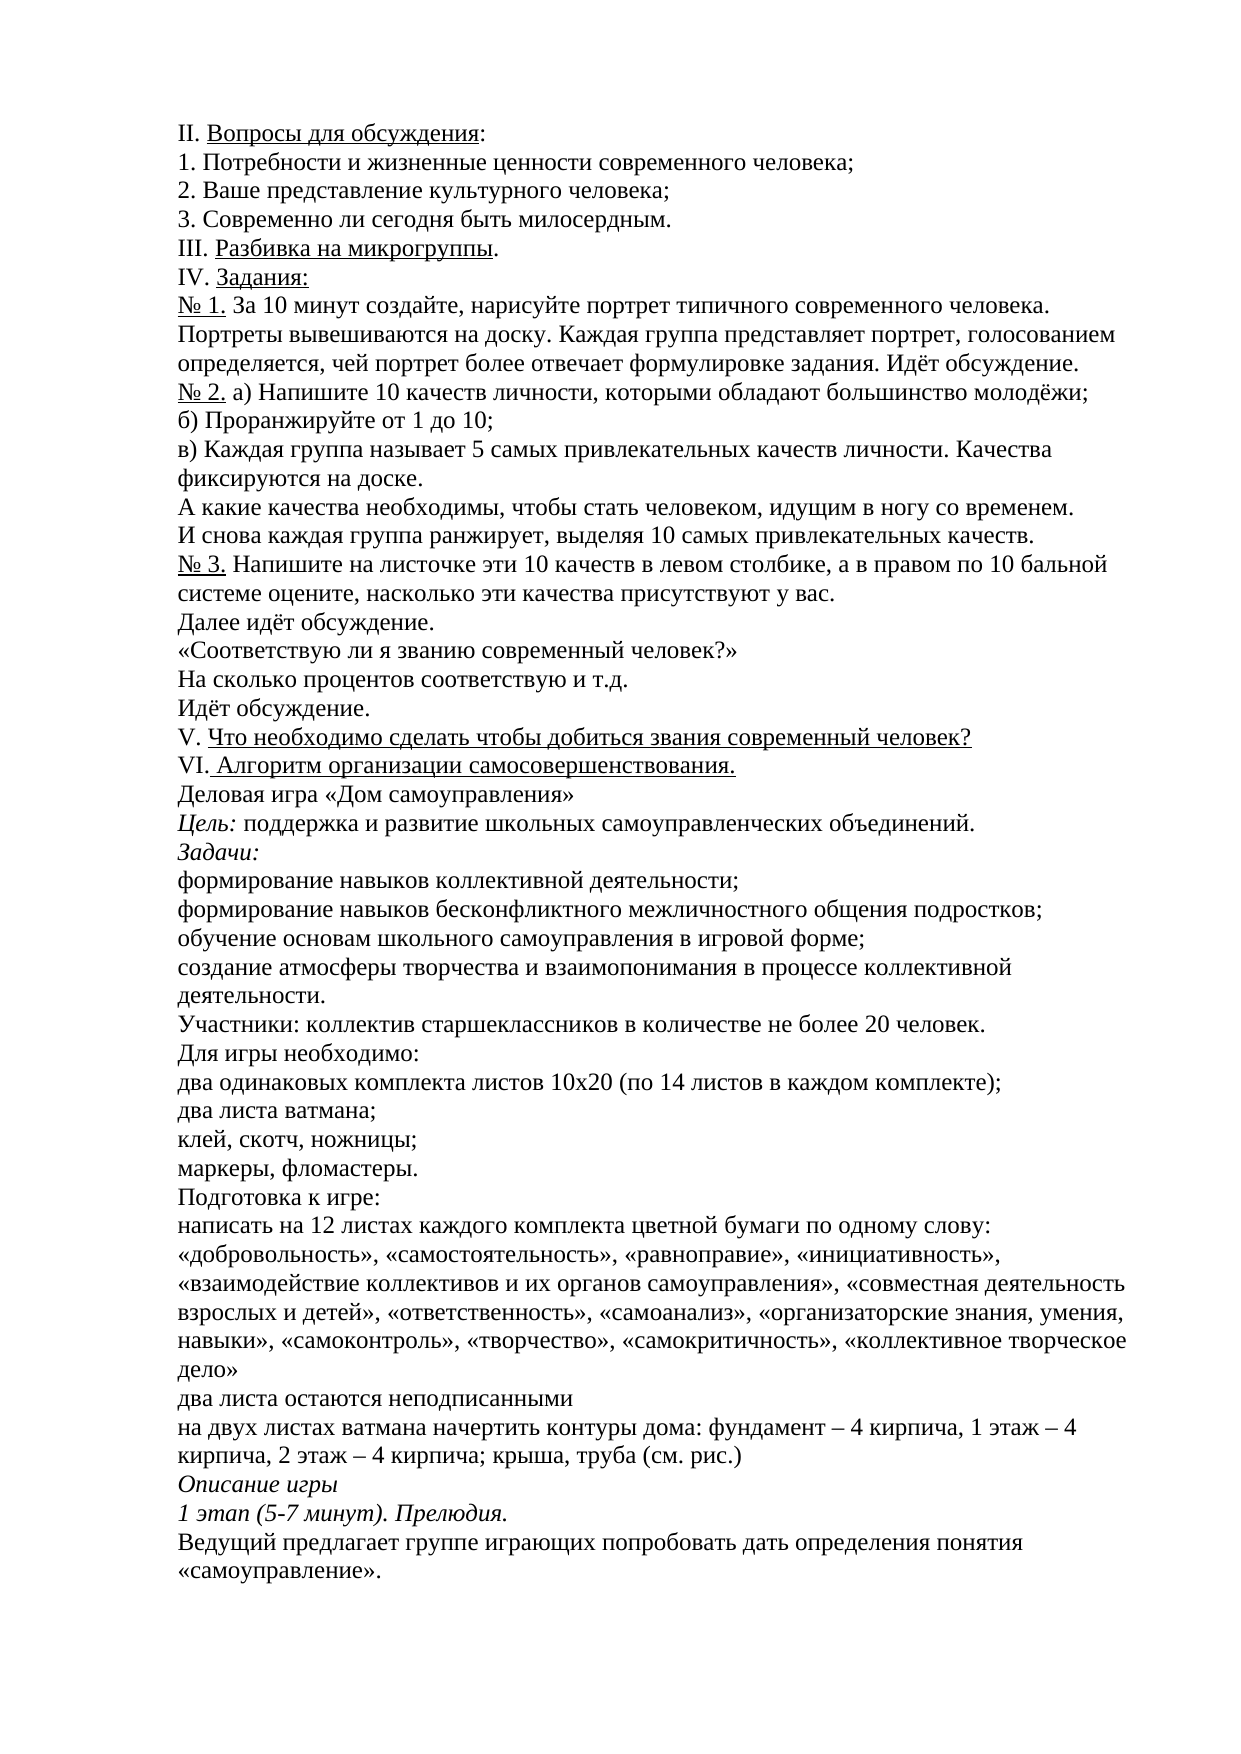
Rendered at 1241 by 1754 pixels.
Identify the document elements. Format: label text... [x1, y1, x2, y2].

subtitle Задачи: [177, 837, 1152, 866]
subtitle Для игры необходимо: [177, 1038, 1152, 1067]
subtitle Ведущий предлагает группе играющих попробовать дать определения понятия «самоуправление». [177, 1527, 1152, 1584]
subtitle IV. Задания: [177, 262, 1152, 291]
subtitle Деловая игра «Дом самоуправления» [177, 779, 1152, 808]
subtitle 1. Потребности и жизненные ценности современного человека; [177, 147, 1152, 176]
subtitle III. Разбивка на микрогруппы. [177, 233, 1152, 262]
subtitle Далее идёт обсуждение. [177, 607, 1152, 636]
subtitle Подготовка к игре: [177, 1182, 1152, 1211]
subtitle VI. Алгоритм организации самосовершенствования. [177, 751, 1152, 779]
subtitle II. Вопросы для обсуждения: [177, 118, 1152, 147]
subtitle б) Проранжируйте от 1 до 10; [177, 406, 1152, 434]
subtitle № 2. а) Напишите 10 качеств личности, которыми обладают большинство молодёжи; [177, 377, 1152, 406]
subtitle Идёт обсуждение. [177, 693, 1152, 722]
subtitle V. Что необходимо сделать чтобы добиться звания современный человек? [177, 722, 1152, 751]
subtitle № 3. Напишите на листочке эти 10 качеств в левом столбике, а в правом по 10 бальной системе оцените, насколько эти качества присутствуют у вас. [177, 549, 1152, 607]
subtitle № 1. За 10 минут создайте, нарисуйте портрет типичного современного человека. Портреты вывешиваются на доску. Каждая группа представляет портрет, голосованием определяется, чей портрет более отвечает формулировке задания. Идёт обсуждение. [177, 291, 1152, 377]
subtitle «Соответствую ли я званию современный человек?» [177, 636, 1152, 664]
subtitle На сколько процентов соответствую и т.д. [177, 664, 1152, 693]
subtitle формирование навыков бесконфликтного межличностного общения подростков; [177, 894, 1152, 923]
subtitle маркеры, фломастеры. [177, 1153, 1152, 1182]
subtitle 2. Ваше представление культурного человека; [177, 176, 1152, 204]
subtitle И снова каждая группа ранжирует, выделяя 10 самых привлекательных качеств. [177, 521, 1152, 549]
subtitle 1 этап (5-7 минут). Прелюдия. [177, 1498, 1152, 1527]
subtitle формирование навыков коллективной деятельности; [177, 866, 1152, 894]
subtitle Участники: коллектив старшеклассников в количестве не более 20 человек. [177, 1009, 1152, 1038]
subtitle клей, скотч, ножницы; [177, 1124, 1152, 1153]
subtitle два листа остаются неподписанными [177, 1383, 1152, 1412]
subtitle Цель: поддержка и развитие школьных самоуправленческих объединений. [177, 808, 1152, 837]
subtitle обучение основам школьного самоуправления в игровой форме; [177, 923, 1152, 952]
subtitle на двух листах ватмана начертить контуры дома: фундамент – 4 кирпича, 1 этаж – 4 кирпича, 2 этаж – 4 кирпича; крыша, труба (см. рис.) [177, 1412, 1152, 1469]
subtitle А какие качества необходимы, чтобы стать человеком, идущим в ногу со временем. [177, 492, 1152, 521]
subtitle Описание игры [177, 1469, 1152, 1498]
subtitle создание атмосферы творчества и взаимопонимания в процессе коллективной деятельности. [177, 952, 1152, 1009]
subtitle в) Каждая группа называет 5 самых привлекательных качеств личности. Качества фиксируются на доске. [177, 434, 1152, 492]
subtitle написать на 12 листах каждого комплекта цветной бумаги по одному слову: «добровольность», «самостоятельность», «равноправие», «инициативность», «взаимодействие коллективов и их органов самоуправления», «совместная деятельность взрослых и детей», «ответственность», «самоанализ», «организаторские знания, умения, навыки», «самоконтроль», «творчество», «самокритичность», «коллективное творческое дело» [177, 1211, 1152, 1383]
subtitle два одинаковых комплекта листов 10x20 (по 14 листов в каждом комплекте); [177, 1067, 1152, 1096]
subtitle два листа ватмана; [177, 1096, 1152, 1124]
subtitle 3. Современно ли сегодня быть милосердным. [177, 204, 1152, 233]
